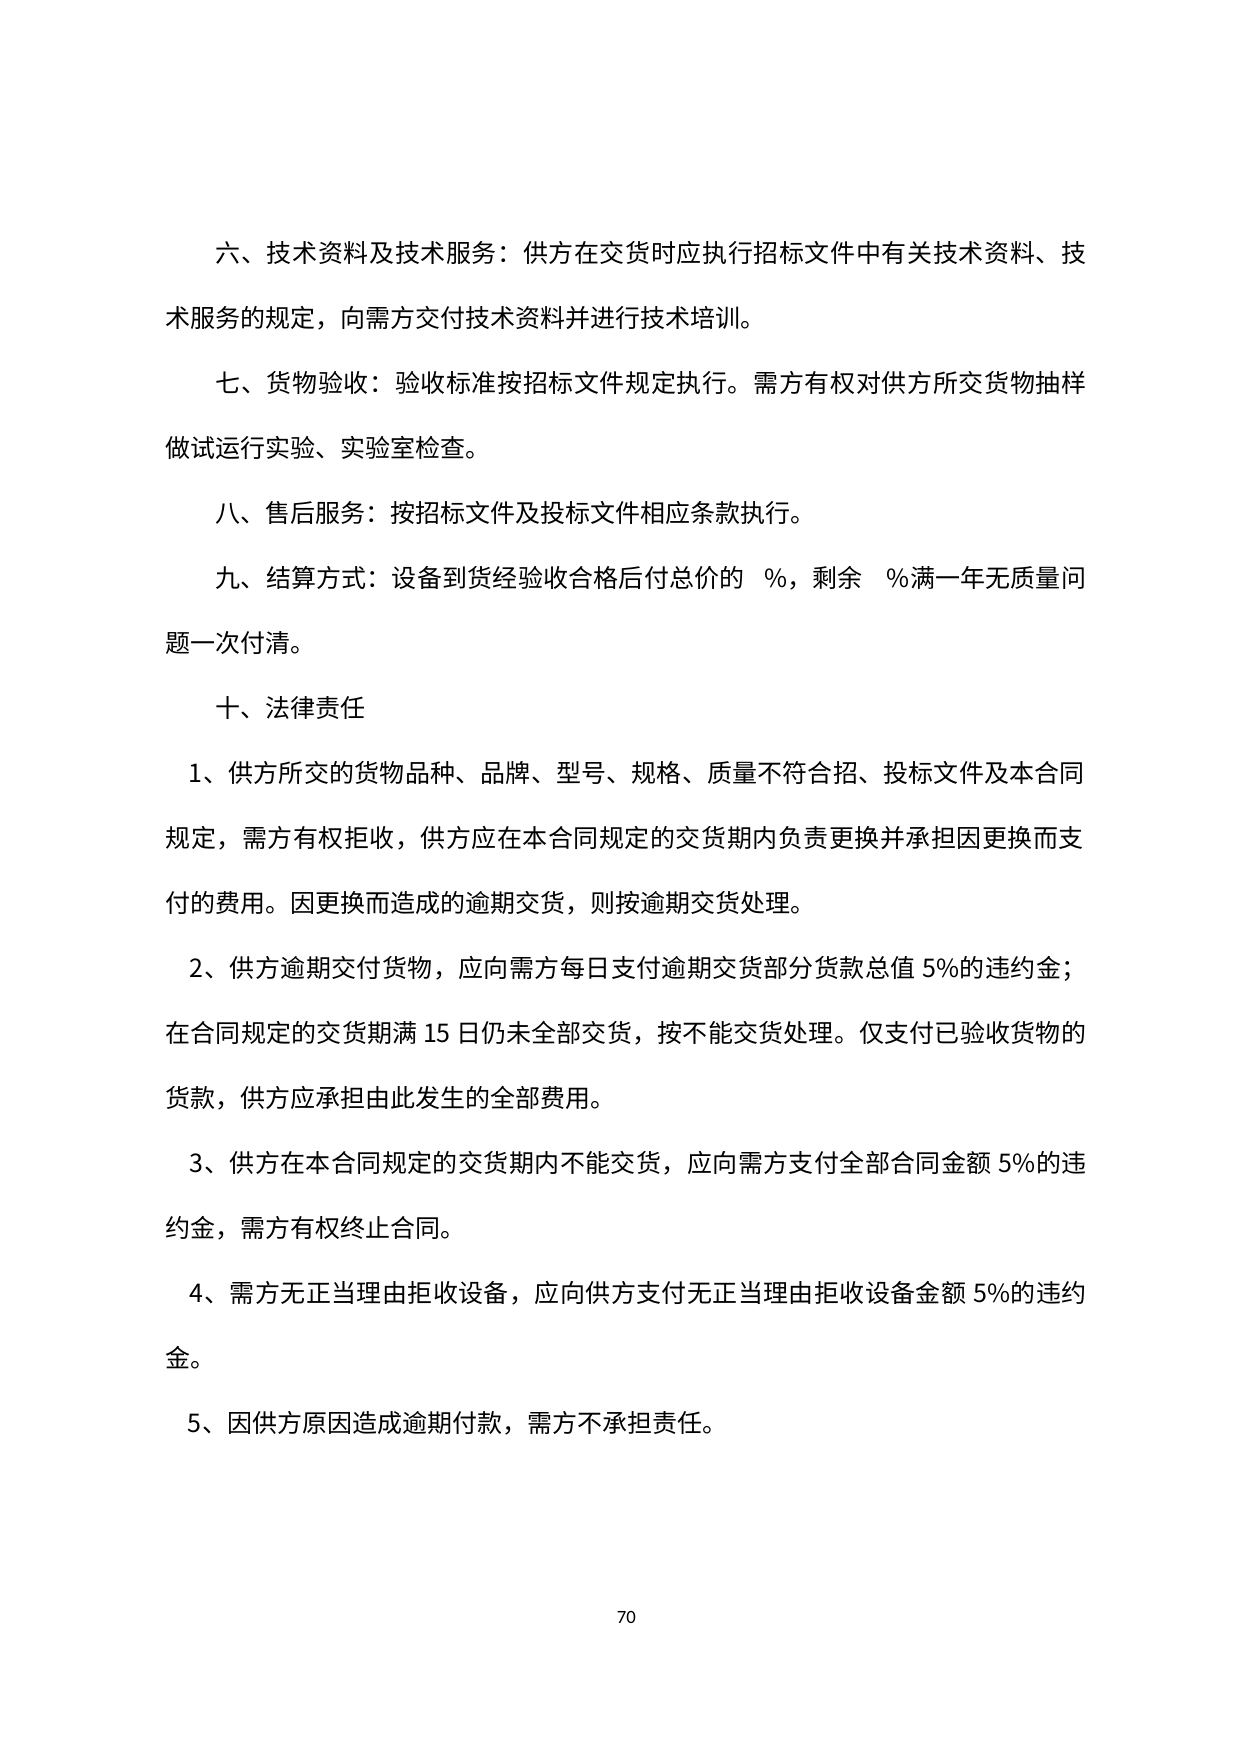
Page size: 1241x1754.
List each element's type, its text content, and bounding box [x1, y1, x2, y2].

text 3、供方在本合同规定的交货期内不能交货，应向需方支付全部合同金额5%的违约金，需方有权终止合同。 [165, 1129, 1087, 1259]
text 九、结算方式：设备到货经验收合格后付总价的 %，剩余 %满一年无质量问题一次付清。 [165, 544, 1087, 674]
text 1、供方所交的货物品种、品牌、型号、规格、质量不符合招、投标文件及本合同规定，需方有权拒收，供方应在本合同规定的交货期内负责更换并承担因更换而支付的费用。因更换而造成的逾期交货，则按逾期交货处理。 [165, 739, 1087, 934]
text 七、货物验收：验收标准按招标文件规定执行。需方有权对供方所交货物抽样做试运行实验、实验室检查。 [165, 349, 1087, 479]
text 十、法律责任 [165, 674, 1087, 739]
text 2、供方逾期交付货物，应向需方每日支付逾期交货部分货款总值5%的违约金；在合同规定的交货期满15日仍未全部交货，按不能交货处理。仅支付已验收货物的货款，供方应承担由此发生的全部费用。 [165, 934, 1087, 1129]
text 4、需方无正当理由拒收设备，应向供方支付无正当理由拒收设备金额5%的违约金。 [165, 1259, 1087, 1389]
text 八、售后服务：按招标文件及投标文件相应条款执行。 [165, 479, 1087, 544]
text 5、因供方原因造成逾期付款，需方不承担责任。 [165, 1389, 1087, 1454]
text 六、技术资料及技术服务：供方在交货时应执行招标文件中有关技术资料、技术服务的规定，向需方交付技术资料并进行技术培训。 [165, 219, 1087, 349]
